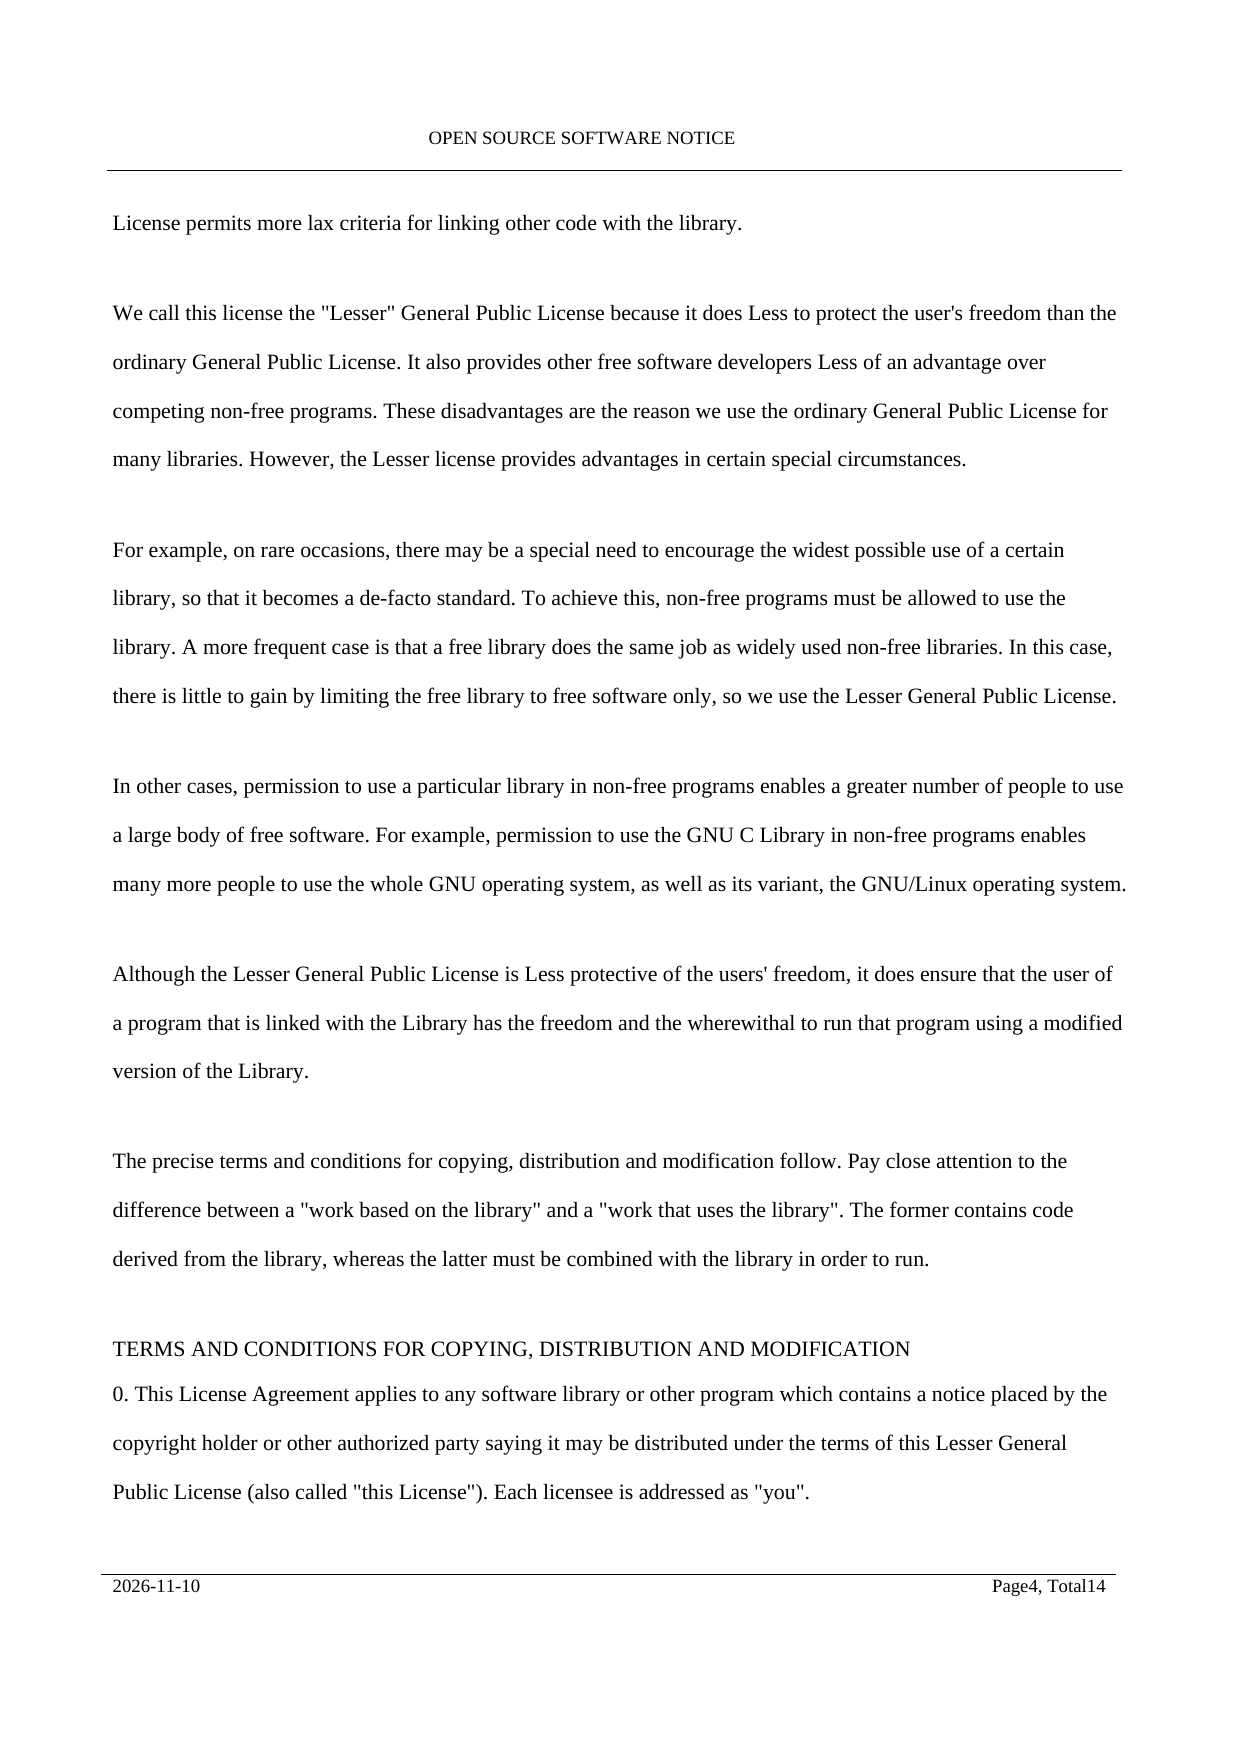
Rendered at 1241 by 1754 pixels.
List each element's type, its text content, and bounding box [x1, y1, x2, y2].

text Although the Lesser General Public License is Less protective of the users' freedom, it does ensure that the user of a program that is linked with the Library has the freedom and the wherewithal to run that program using a modified version of the Library. [112, 957, 1128, 1087]
text For example, on rare occasions, there may be a special need to encourage the widest possible use of a certain library, so that it becomes a de-facto standard. To achieve this, non-free programs must be allowed to use the library. A more frequent case is that a free library does the same job as widely used non-free libraries. In this case, there is little to gain by limiting the free library to free software only, so we use the Lesser General Public License. [112, 533, 1128, 712]
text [112, 206, 1128, 239]
text In other cases, permission to use a particular library in non-free programs enables a greater number of people to use a large body of free software. For example, permission to use the GNU C Library in non-free programs enables many more people to use the whole GNU operating system, as well as its variant, the GNU/Linux operating system. [112, 769, 1128, 899]
text The precise terms and conditions for copying, distribution and modification follow. Pay close attention to the difference between a "work based on the library" and a "work that uses the library". The former contains code derived from the library, whereas the latter must be combined with the library in order to run. [112, 1145, 1128, 1275]
text 0. This License Agreement applies to any software library or other program which contains a notice placed by the copyright holder or other authorized party saying it may be distributed under the terms of this Lesser General Public License (also called "this License"). Each licensee is addressed as "you". [112, 1378, 1128, 1508]
text We call this license the "Lesser" General Public License because it does Less to protect the user's freedom than the ordinary General Public License. It also provides other free software developers Less of an advantage over competing non-free programs. These disadvantages are the reason we use the ordinary General Public License for many libraries. However, the Lesser license provides advantages in certain special circumstances. [112, 297, 1128, 475]
text TERMS AND CONDITIONS FOR COPYING, DISTRIBUTION AND MODIFICATION [112, 1333, 1128, 1365]
